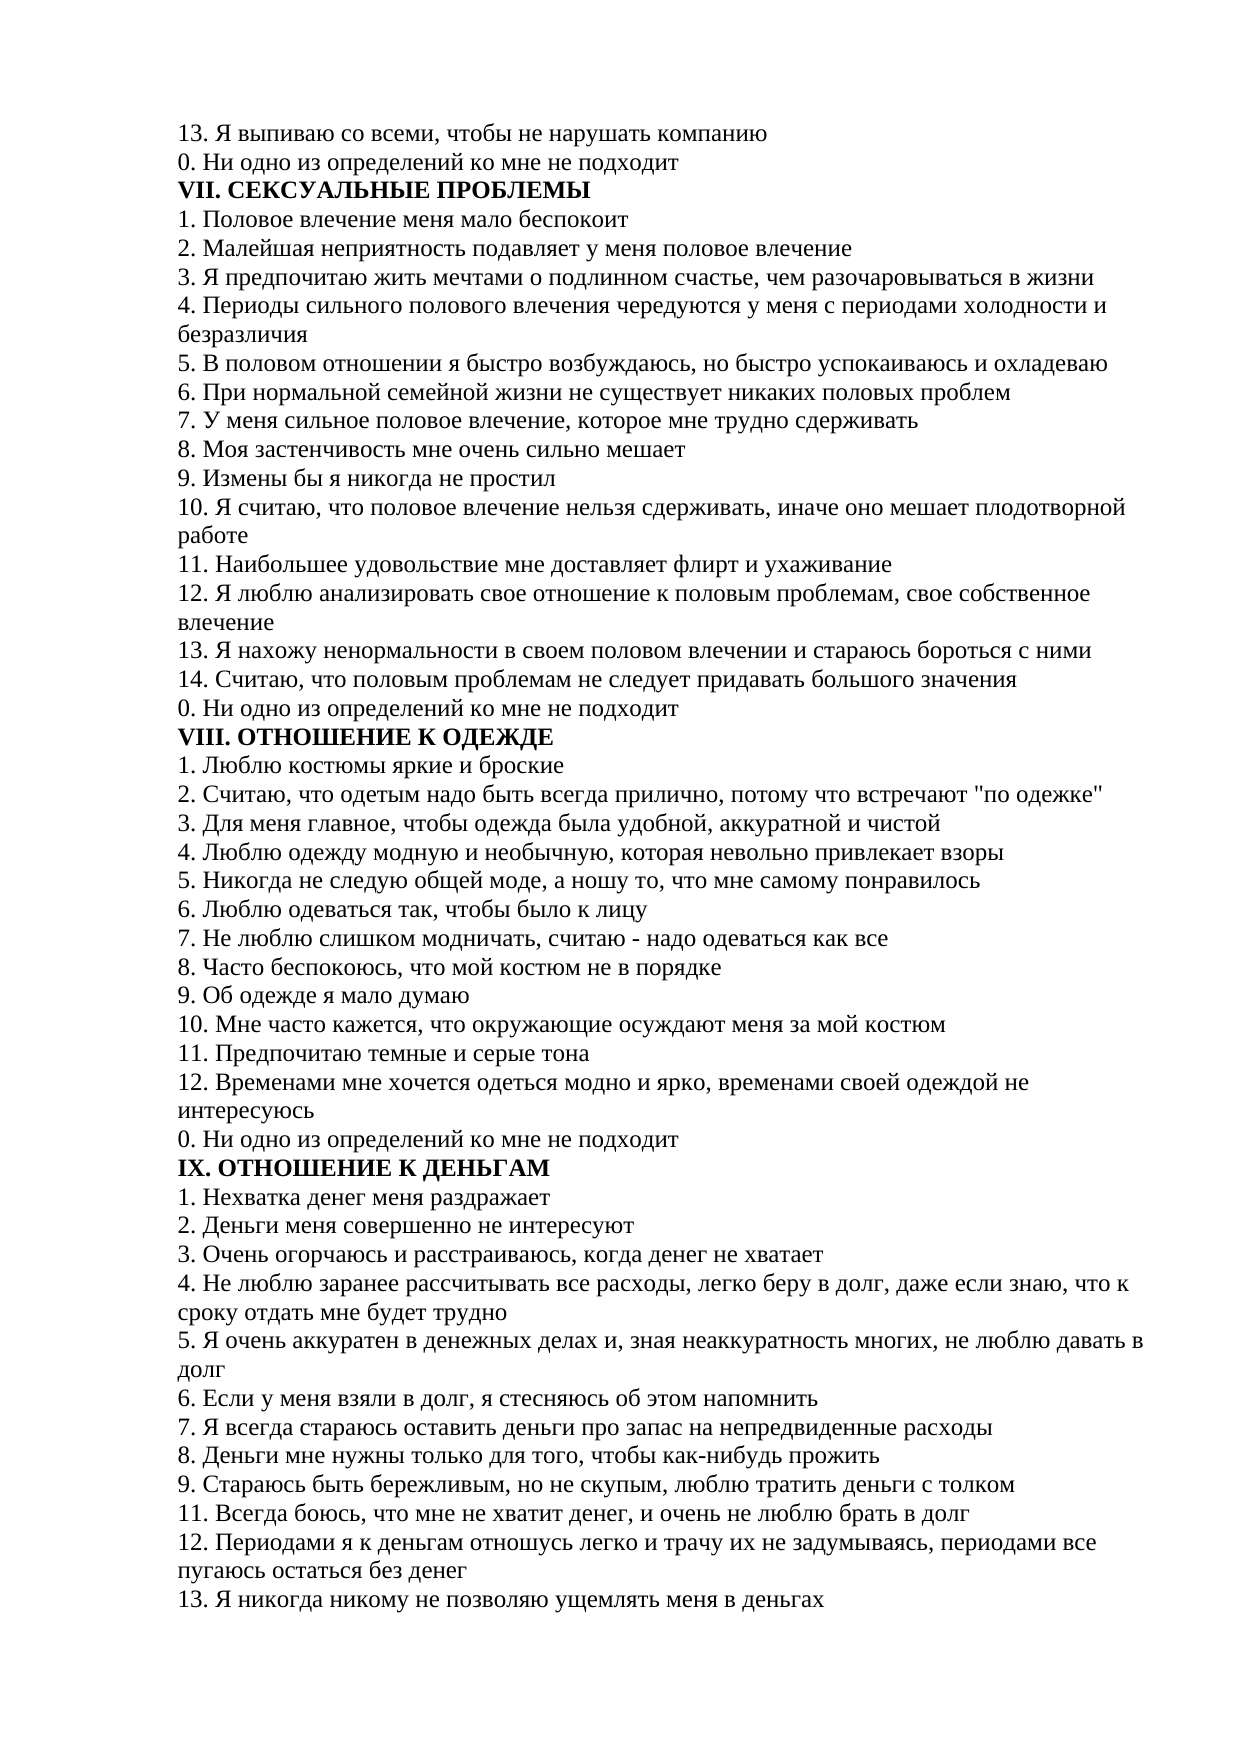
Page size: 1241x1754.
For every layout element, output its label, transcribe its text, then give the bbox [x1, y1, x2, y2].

text 8. Деньги мне нужны только для того, чтобы как-нибудь прожить [177, 1441, 1152, 1469]
text 11. Предпочитаю темные и серые тона [177, 1038, 1152, 1067]
text 5. В половом отношении я быстро возбуждаюсь, но быстро успокаиваюсь и охладеваю [177, 348, 1152, 377]
text IX. ОТНОШЕНИЕ К ДЕНЬГАМ [177, 1153, 1152, 1182]
text VII. СЕКСУАЛЬНЫЕ ПРОБЛЕМЫ [177, 176, 1152, 204]
text 7. Я всегда стараюсь оставить деньги про запас на непредвиденные расходы [177, 1412, 1152, 1441]
text 1. Половое влечение меня мало беспокоит [177, 204, 1152, 233]
text 4. Периоды сильного полового влечения чередуются у меня с периодами холодности и безразличия [177, 291, 1152, 348]
text 9. Об одежде я мало думаю [177, 981, 1152, 1009]
text 13. Я выпиваю со всеми, чтобы не нарушать компанию [177, 118, 1152, 147]
text 12. Я люблю анализировать свое отношение к половым проблемам, свое собственное влечение [177, 578, 1152, 636]
text 1. Нехватка денег меня раздражает [177, 1182, 1152, 1211]
text 6. Люблю одеваться так, чтобы было к лицу [177, 894, 1152, 923]
text 10. Мне часто кажется, что окружающие осуждают меня за мой костюм [177, 1009, 1152, 1038]
text 3. Очень огорчаюсь и расстраиваюсь, когда денег не хватает [177, 1239, 1152, 1268]
text VIII. ОТНОШЕНИЕ К ОДЕЖДЕ [177, 722, 1152, 751]
text 5. Никогда не следую общей моде, а ношу то, что мне самому понравилось [177, 866, 1152, 894]
text 0. Ни одно из определений ко мне не подходит [177, 1124, 1152, 1153]
text 8. Моя застенчивость мне очень сильно мешает [177, 434, 1152, 463]
text 7. Не люблю слишком модничать, считаю - надо одеваться как все [177, 923, 1152, 952]
text 9. Измены бы я никогда не простил [177, 463, 1152, 492]
text 3. Для меня главное, чтобы одежда была удобной, аккуратной и чистой [177, 808, 1152, 837]
text 2. Деньги меня совершенно не интересуют [177, 1211, 1152, 1239]
text 10. Я считаю, что половое влечение нельзя сдерживать, иначе оно мешает плодотворной работе [177, 492, 1152, 549]
text 3. Я предпочитаю жить мечтами о подлинном счастье, чем разочаровываться в жизни [177, 262, 1152, 291]
text 11. Всегда боюсь, что мне не хватит денег, и очень не люблю брать в долг [177, 1498, 1152, 1527]
text 12. Временами мне хочется одеться модно и ярко, временами своей одеждой не интересуюсь [177, 1067, 1152, 1124]
text 1. Люблю костюмы яркие и броские [177, 751, 1152, 779]
text 7. У меня сильное половое влечение, которое мне трудно сдерживать [177, 406, 1152, 434]
text 12. Периодами я к деньгам отношусь легко и трачу их не задумываясь, периодами все пугаюсь остаться без денег [177, 1527, 1152, 1584]
text 13. Я нахожу ненормальности в своем половом влечении и стараюсь бороться с ними [177, 636, 1152, 664]
text 9. Стараюсь быть бережливым, но не скупым, люблю тратить деньги с толком [177, 1469, 1152, 1498]
text 8. Часто беспокоюсь, что мой костюм не в порядке [177, 952, 1152, 981]
text 5. Я очень аккуратен в денежных делах и, зная неаккуратность многих, не люблю давать в долг [177, 1326, 1152, 1383]
text 4. Не люблю заранее рассчитывать все расходы, легко беру в долг, даже если знаю, что к сроку отдать мне будет трудно [177, 1268, 1152, 1326]
text 13. Я никогда никому не позволяю ущемлять меня в деньгах [177, 1584, 1152, 1613]
text 11. Наибольшее удовольствие мне доставляет флирт и ухаживание [177, 549, 1152, 578]
text 2. Малейшая неприятность подавляет у меня половое влечение [177, 233, 1152, 262]
text 6. При нормальной семейной жизни не существует никаких половых проблем [177, 377, 1152, 406]
text 6. Если у меня взяли в долг, я стесняюсь об этом напомнить [177, 1383, 1152, 1412]
text 4. Люблю одежду модную и необычную, которая невольно привлекает взоры [177, 837, 1152, 866]
text 0. Ни одно из определений ко мне не подходит [177, 147, 1152, 176]
text 14. Считаю, что половым проблемам не следует придавать большого значения [177, 664, 1152, 693]
text 2. Считаю, что одетым надо быть всегда прилично, потому что встречают "по одежке" [177, 779, 1152, 808]
text 0. Ни одно из определений ко мне не подходит [177, 693, 1152, 722]
